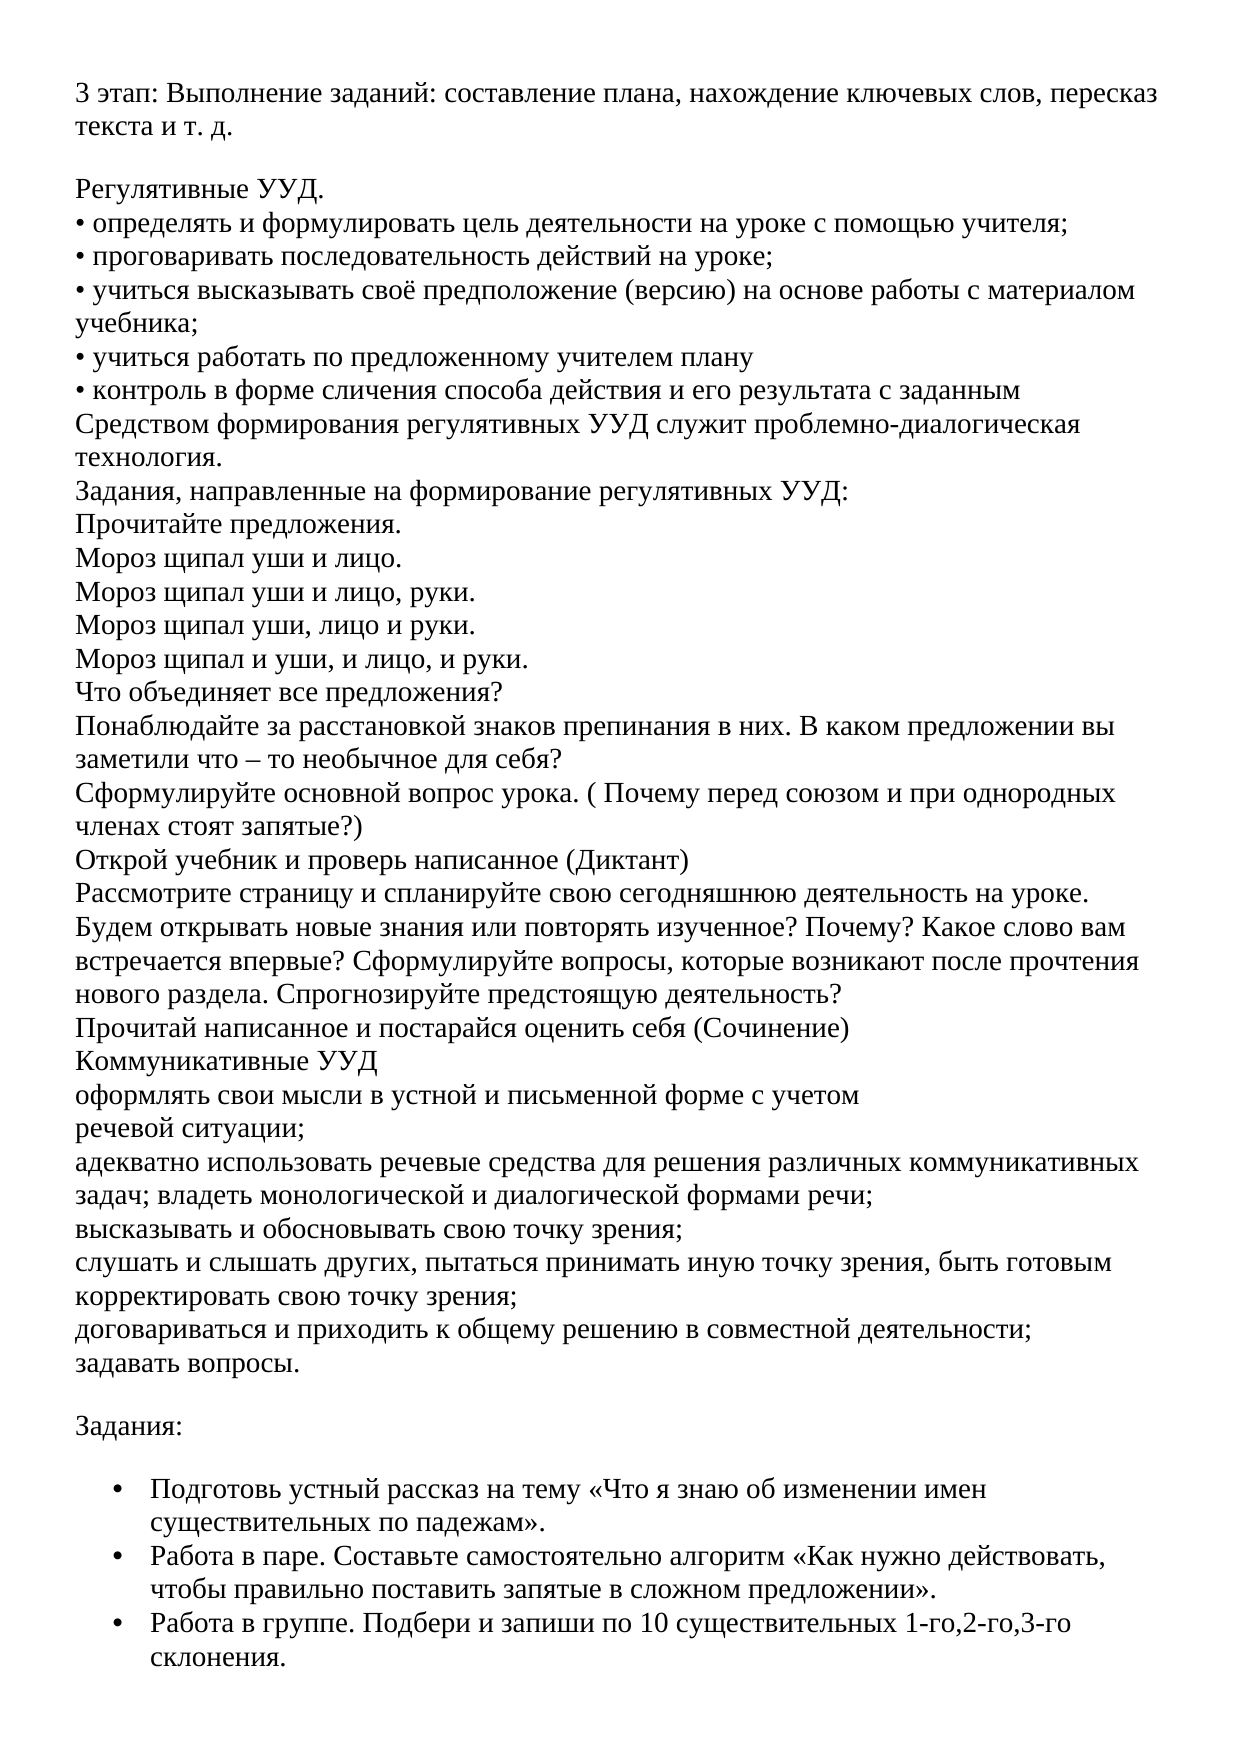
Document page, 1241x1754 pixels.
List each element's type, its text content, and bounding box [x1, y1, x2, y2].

text Средством формирования регулятивных УУД служит проблемно-диалогическая технология. [75, 406, 1165, 473]
text речевой ситуации; [75, 1110, 1165, 1144]
text оформлять свои мысли в устной и письменной форме с учетом [75, 1077, 1165, 1110]
text • учиться работать по предложенному учителем плану [75, 339, 1165, 372]
text Понаблюдайте за расстановкой знаков препинания в них. В каком предложении вы заметили что – то необычное для себя? [75, 708, 1165, 775]
text • проговаривать последовательность действий на уроке; [75, 238, 1165, 272]
text Мороз щипал и уши, и лицо, и руки. [75, 641, 1165, 674]
text Коммуникативные УУД [75, 1043, 1165, 1077]
list Работа в группе. Подбери и запиши по 10 существительных 1-го,2-го,3-го склонения. [112, 1605, 1165, 1672]
text Мороз щипал уши, лицо и руки. [75, 607, 1165, 641]
text Задания: [75, 1408, 1165, 1441]
text • учиться высказывать своё предположение (версию) на основе работы с материалом учебника; [75, 272, 1165, 339]
text • контроль в форме сличения способа действия и его результата с заданным [75, 372, 1165, 406]
text Прочитай написанное и постарайся оценить себя (Сочинение) [75, 1010, 1165, 1043]
text Мороз щипал уши и лицо. [75, 540, 1165, 574]
text задавать вопросы. [75, 1345, 1165, 1379]
text Задания, направленные на формирование регулятивных УУД: [75, 473, 1165, 507]
text Открой учебник и проверь написанное (Диктант) [75, 842, 1165, 876]
text • определять и формулировать цель деятельности на уроке с помощью учителя; [75, 205, 1165, 238]
text высказывать и обосновывать свою точку зрения; [75, 1211, 1165, 1244]
text Рассмотрите страницу и спланируйте свою сегодняшнюю деятельность на уроке. Будем открывать новые знания или повторять изученное? Почему? Какое слово вам встречается впервые? Сформулируйте вопросы, которые возникают после прочтения нового раздела. Спрогнозируйте предстоящую деятельность? [75, 876, 1165, 1010]
text договариваться и приходить к общему решению в совместной деятельности; [75, 1312, 1165, 1345]
text Сформулируйте основной вопрос урока. ( Почему перед союзом и при однородных членах стоят запятые?) [75, 775, 1165, 842]
text 3 этап: Выполнение заданий: составление плана, нахождение ключевых слов, пересказ текста и т. д. [75, 75, 1165, 142]
text слушать и слышать других, пытаться принимать иную точку зрения, быть готовым корректировать свою точку зрения; [75, 1244, 1165, 1312]
text Регулятивные УУД. [75, 171, 1165, 205]
text Что объединяет все предложения? [75, 674, 1165, 708]
list Работа в паре. Составьте самостоятельно алгоритм «Как нужно действовать, чтобы правильно поставить запятые в сложном предложении». [112, 1538, 1165, 1605]
text Мороз щипал уши и лицо, руки. [75, 574, 1165, 607]
text Прочитайте предложения. [75, 507, 1165, 540]
text адекватно использовать речевые средства для решения различных коммуникативных задач; владеть монологической и диалогической формами речи; [75, 1144, 1165, 1211]
list Подготовь устный рассказ на тему «Что я знаю об изменении имен существительных по падежам». [112, 1471, 1165, 1538]
